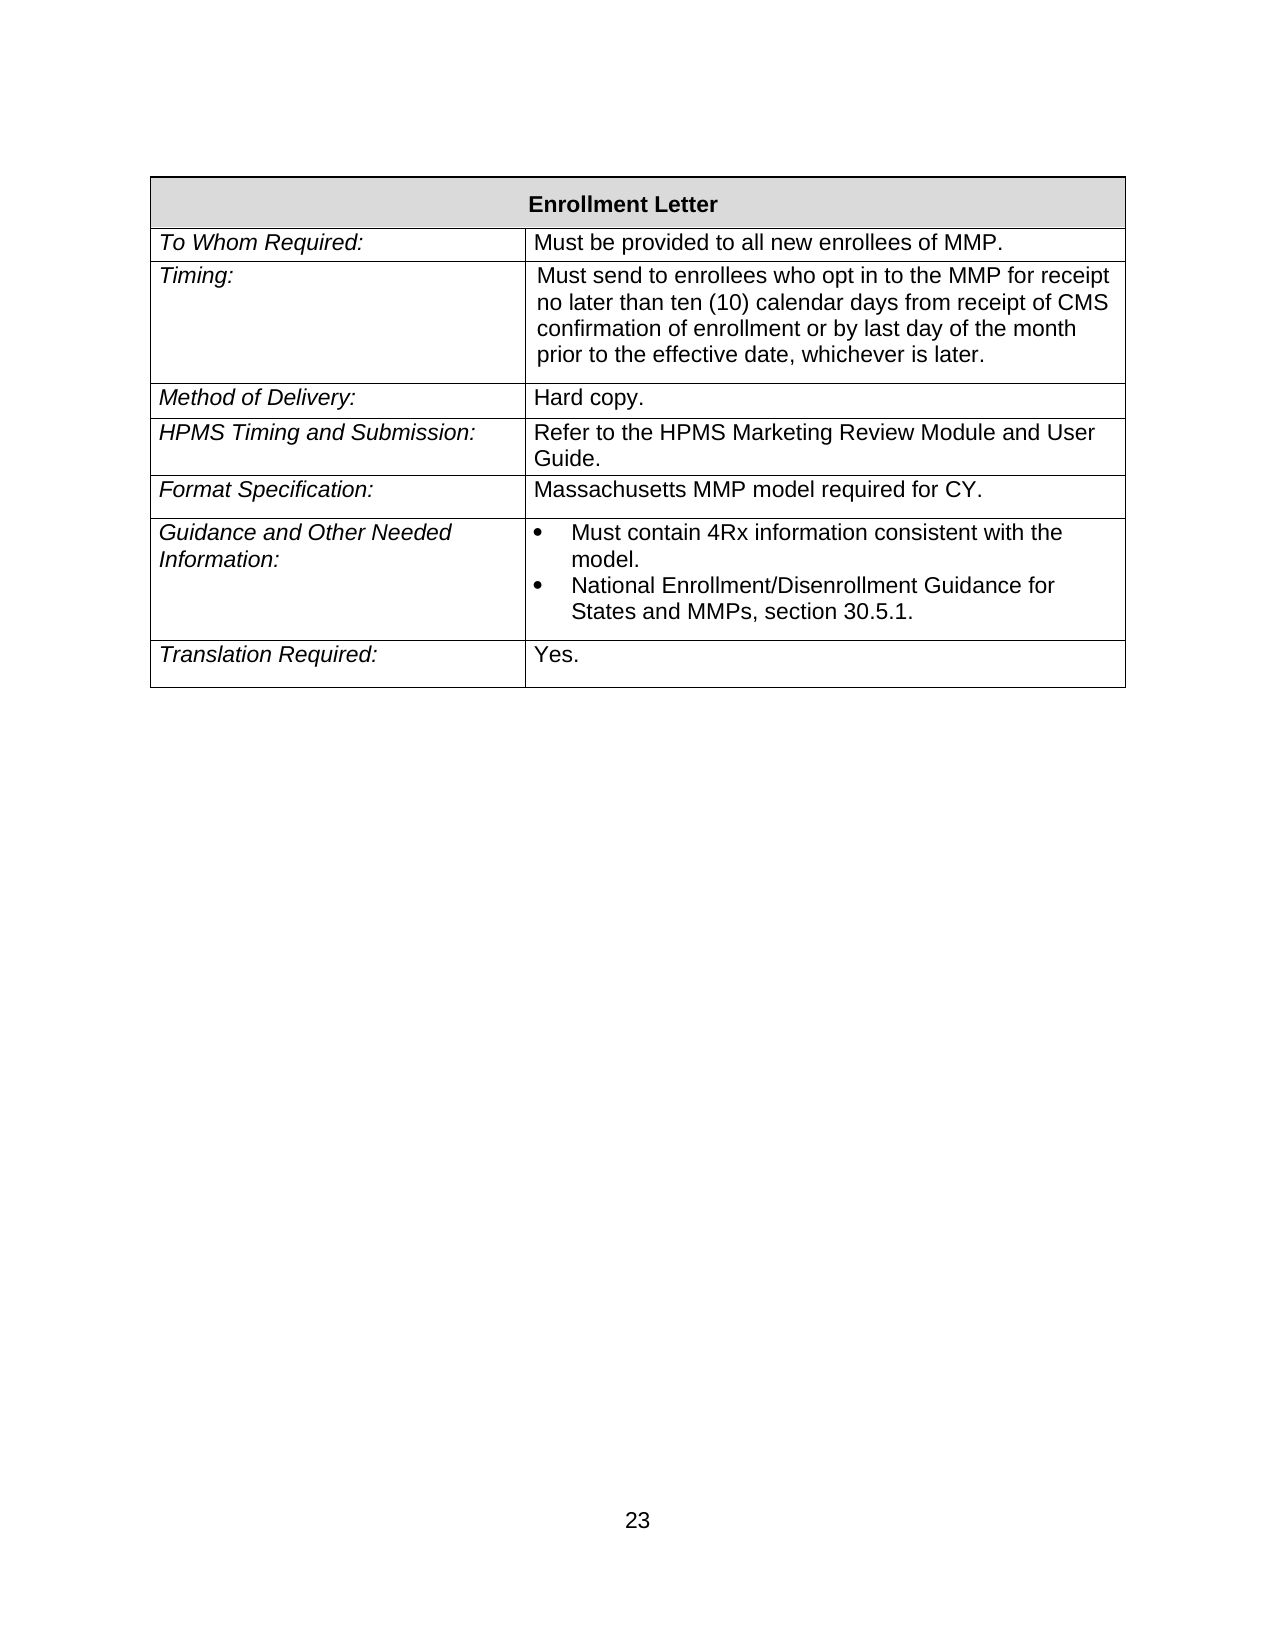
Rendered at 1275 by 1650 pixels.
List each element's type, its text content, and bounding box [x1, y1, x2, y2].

table_cell Format Specification: [151, 476, 525, 518]
table_cell HPMS Timing and Submission: [151, 419, 525, 475]
table_cell Refer to the HPMS Marketing Review Module and User Guide. [526, 419, 1125, 475]
table_cell Yes. [526, 641, 1125, 687]
table_cell To Whom Required: [151, 229, 525, 261]
table_header Enrollment Letter [151, 178, 1125, 227]
table_cell Guidance and Other Needed Information: [151, 519, 525, 640]
table_cell Must contain 4Rx information consistent with the model. National Enrollment/Disenrollment Guidance for States and MMPs, section 30.5.1. [526, 519, 1125, 640]
table_cell Timing: [151, 262, 525, 383]
table_cell Hard copy. [526, 384, 1125, 418]
table_cell Must be provided to all new enrollees of MMP. [526, 229, 1125, 261]
table_cell Massachusetts MMP model required for CY. [526, 476, 1125, 518]
table_cell Translation Required: [151, 641, 525, 687]
table_cell Must send to enrollees who opt in to the MMP for receipt no later than ten (10) calendar days from receipt of CMS confirmation of enrollment or by last day of the month prior to the effective date, whichever is later. [526, 262, 1125, 383]
table_cell Method of Delivery: [151, 384, 525, 418]
